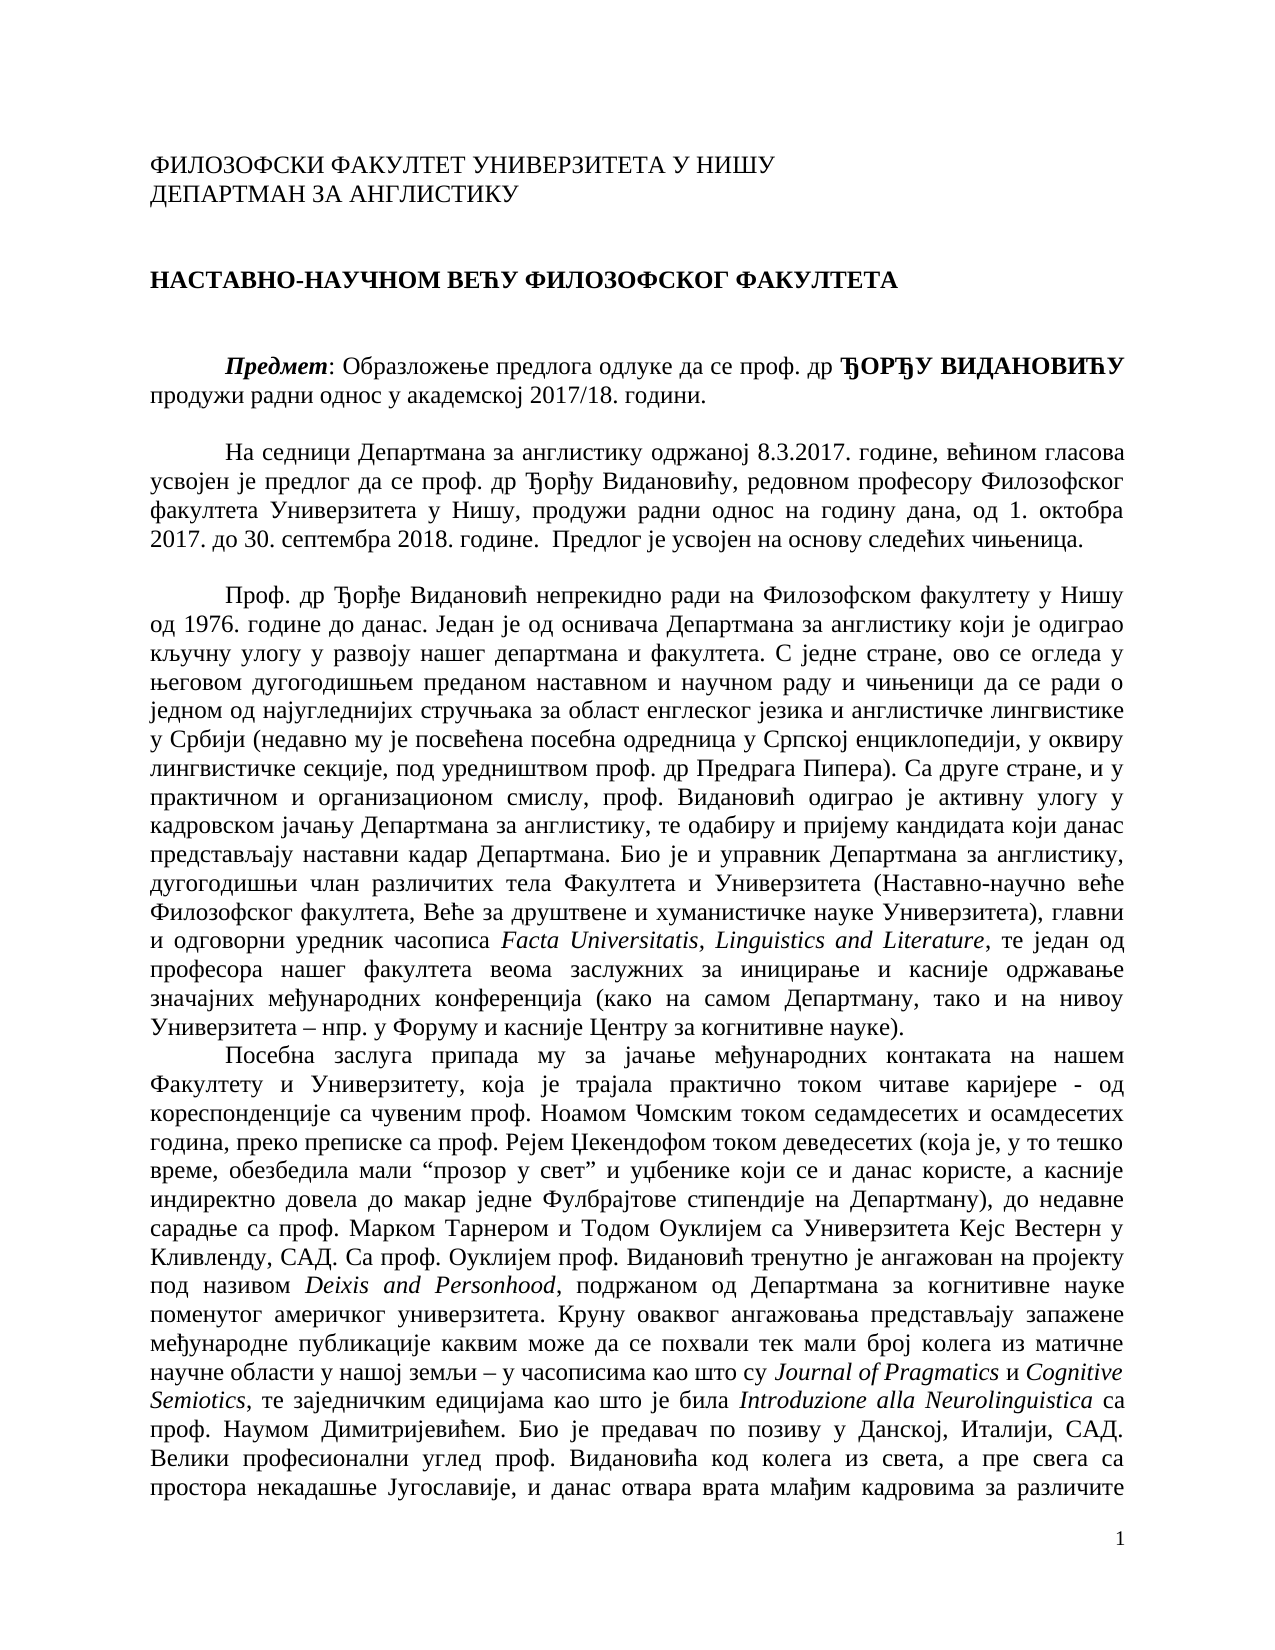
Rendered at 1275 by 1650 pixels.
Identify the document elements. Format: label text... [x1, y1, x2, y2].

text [150, 1041, 1125, 1501]
text НАСТАВНО-НАУЧНОМ ВЕЋУ ФИЛОЗОФСКОГ ФАКУЛТЕТА [150, 265, 1125, 294]
text Предмет: Образложење предлога одлуке да се проф. др ЂОРЂУ ВИДАНОВИЋУ продужи радни однос у академској 2017/18. години. [150, 351, 1125, 409]
text Проф. др Ђорђе Видановић непрекидно ради на Филозофском факултету у Нишу од 1976. године до данас. Један је од оснивача Департмана за англистику који је одиграо кључну улогу у развоју нашег департмана и факултета. С једне стране, ово се огледа у његовом дугогодишњем преданом наставном и научном раду и чињеници да се ради о једном од најугледнијих стручњака за област енглеског језика и англистичке лингвистике у Србији (недавно му је посвећена посебна одредница у Српској енциклопедији, у оквиру лингвистичке секције, под уредништвом проф. др Предрага Пипера). Са друге стране, и у практичном и организационом смислу, проф. Видановић одиграо је активну улогу у кадровском јачању Департмана за англистику, те одабиру и пријему кандидата који данас представљају наставни кадар Департмана. Био је и управник Департмана за англистику, дугогодишњи члан различитих тела Факултета и Универзитета (Наставно-научно веће Филозофског факултета, Веће за друштвене и хуманистичке науке Универзитета), главни и одговорни уредник часописа Facta Universitatis, Linguistics and Literature, те један од професора нашег факултета веома заслужних за иницирање и касније одржавање значајних међународних конференција (како на самом Департману, тако и на нивоу Универзитета – нпр. у Форуму и касније Центру за когнитивне науке). [150, 581, 1125, 1041]
text ФИЛОЗОФСКИ ФАКУЛТЕТ УНИВЕРЗИТЕТА У НИШУ [150, 150, 1125, 179]
text На седници Департмана за англистику одржаној 8.3.2017. године, већином гласова усвојен је предлог да се проф. др Ђорђу Видановићу, редовном професору Филозофског факултета Универзитета у Нишу, продужи радни однос на годину дана, од 1. октобра 2017. до 30. септембра 2018. године. Предлог је усвојен на основу следећих чињеница. [150, 437, 1125, 552]
text ДЕПАРТМАН ЗА АНГЛИСТИКУ [150, 179, 1125, 207]
